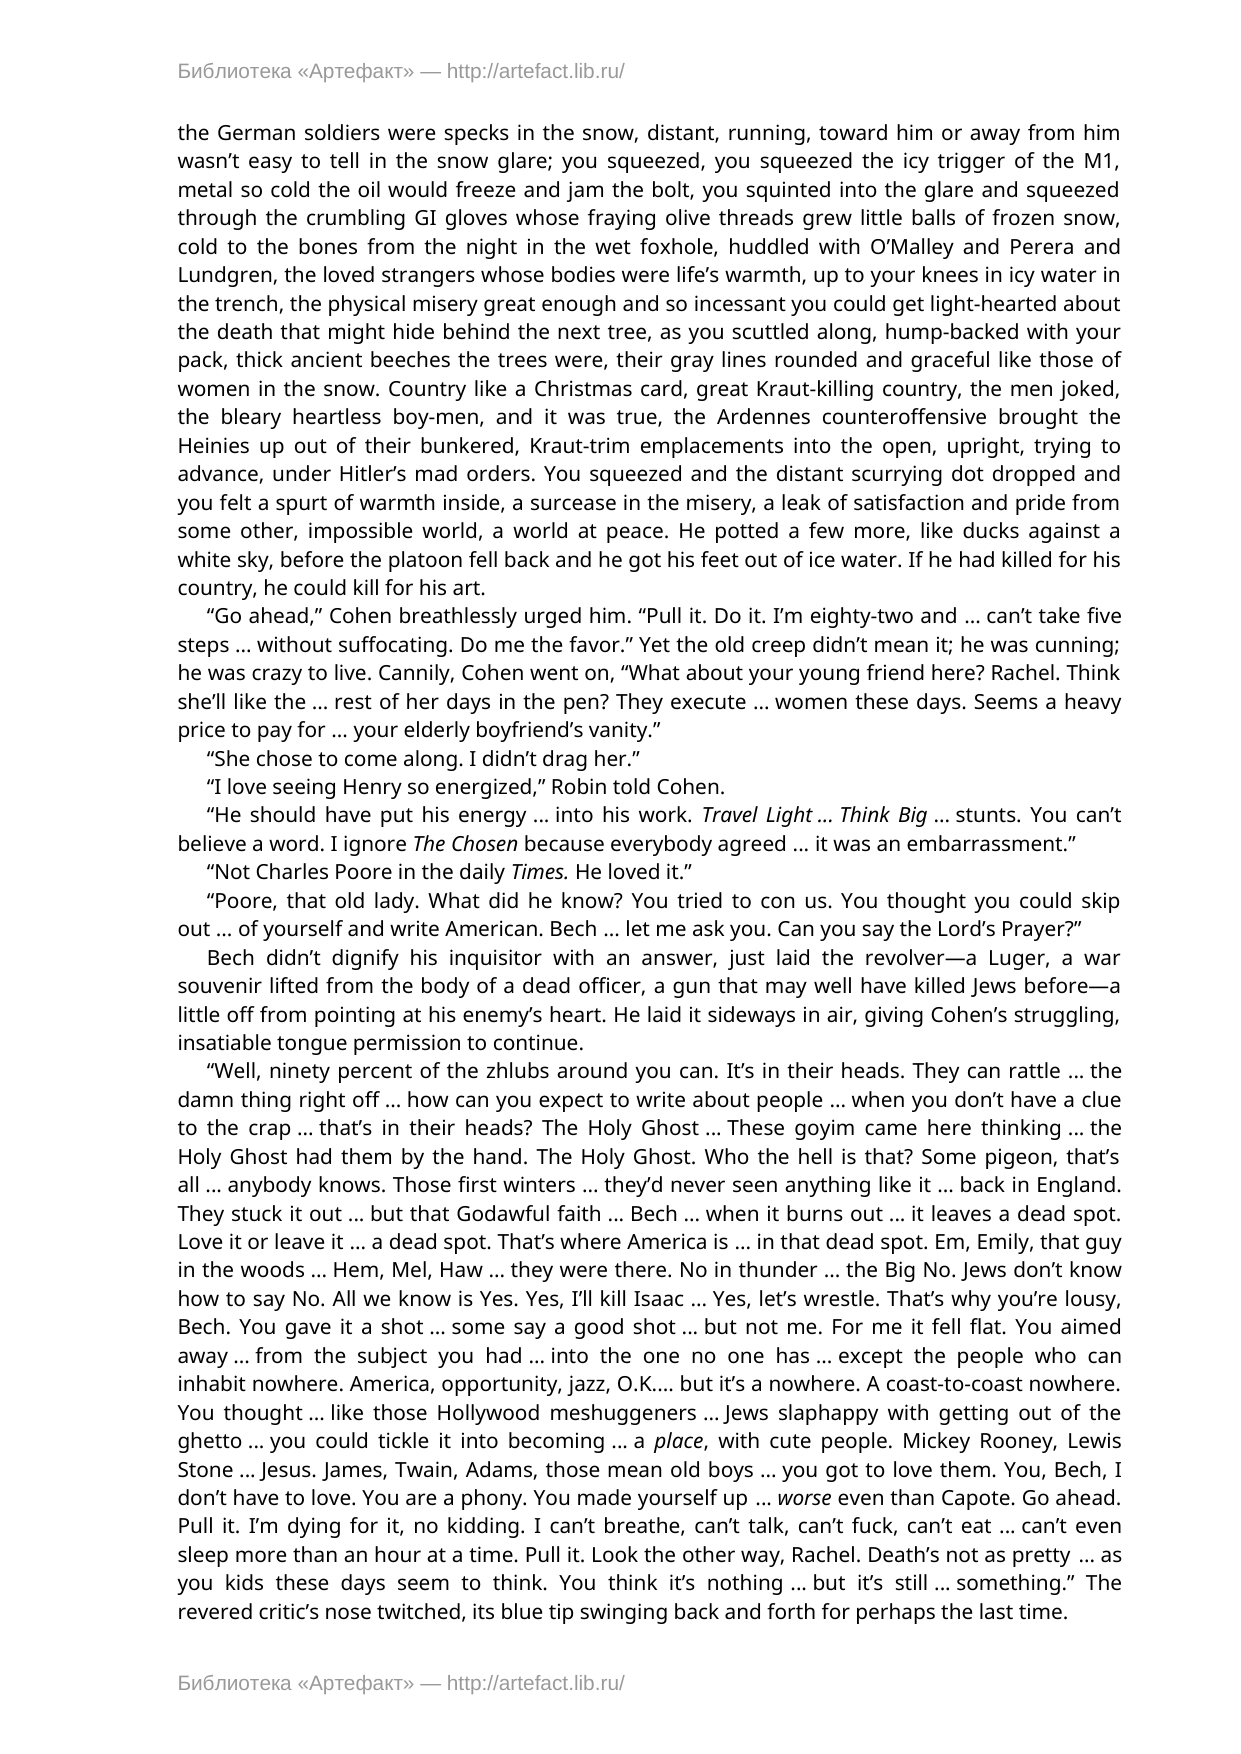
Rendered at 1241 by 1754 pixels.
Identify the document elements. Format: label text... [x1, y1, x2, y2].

text “I love seeing Henry so energized,” Robin told Cohen. [177, 772, 1122, 801]
text “Well, ninety percent of the zhlubs around you can. It’s in their heads. They can rattle ... the damn thing right off ... how can you expect to write about people ... when you don’t have a clue to the crap ... that’s in their heads? The Holy Ghost ... These goyim came here thinking ... the Holy Ghost had them by the hand. The Holy Ghost. Who the hell is that? Some pigeon, that’s all ... anybody knows. Those first winters ... they’d never seen anything like it ... back in England. They stuck it out ... but that Godawful faith ... Bech ... when it burns out ... it leaves a dead spot. Love it or leave it ... a dead spot. That’s where America is ... in that dead spot. Em, Emily, that guy in the woods ... Hem, Mel, Haw ... they were there. No in thunder ... the Big No. Jews don’t know how to say No. All we know is Yes. Yes, I’ll kill Isaac ... Yes, let’s wrestle. That’s why you’re lousy, Bech. You gave it a shot ... some say a good shot ... but not me. For me it fell flat. You aimed away ... from the subject you had ... into the one no one has ... except the people who can inhabit nowhere. America, opportunity, jazz, O.K.... but it’s a nowhere. A coast-to-coast nowhere. You thought ... like those Hollywood meshuggeners ... Jews slaphappy with getting out of the ghetto ... you could tickle it into becoming ... a place, with cute people. Mickey Rooney, Lewis Stone ... Jesus. James, Twain, Adams, those mean old boys ... you got to love them. You, Bech, I don’t have to love. You are a phony. You made yourself up ... worse even than Capote. Go ahead. Pull it. I’m dying for it, no kidding. I can’t breathe, can’t talk, can’t fuck, can’t eat ... can’t even sleep more than an hour at a time. Pull it. Look the other way, Rachel. Death’s not as pretty ... as you kids these days seem to think. You think it’s nothing ... but it’s still ... something.” The revered critic’s nose twitched, its blue tip swinging back and forth for perhaps the last time. [177, 1057, 1122, 1625]
text “He should have put his energy ... into his work. Travel Light ... Think Big ... stunts. You can’t believe a word. I ignore The Chosen because everybody agreed ... it was an embarrassment.” [177, 801, 1122, 857]
text “Go ahead,” Cohen breathlessly urged him. “Pull it. Do it. I’m eighty-two and ... can’t take five steps ... without suffocating. Do me the favor.” Yet the old creep didn’t mean it; he was cunning; he was crazy to live. Cannily, Cohen went on, “What about your young friend here? Rachel. Think she’ll like the ... rest of her days in the pen? They execute ... women these days. Seems a heavy price to pay for ... your elderly boyfriend’s vanity.” [177, 602, 1122, 744]
text Bech didn’t dignify his inquisitor with an answer, just laid the revolver—a Luger, a war souvenir lifted from the body of a dead officer, a gun that may well have killed Jews before—a little off from pointing at his enemy’s heart. He laid it sideways in air, giving Cohen’s struggling, insatiable tongue permission to continue. [177, 943, 1122, 1057]
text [177, 118, 1122, 602]
text “She chose to come along. I didn’t drag her.” [177, 744, 1122, 772]
text “Poore, that old lady. What did he know? You tried to con us. You thought you could skip out ... of yourself and write American. Bech ... let me ask you. Can you say the Lord’s Prayer?” [177, 886, 1122, 943]
text “Not Charles Poore in the daily Times. He loved it.” [177, 857, 1122, 886]
